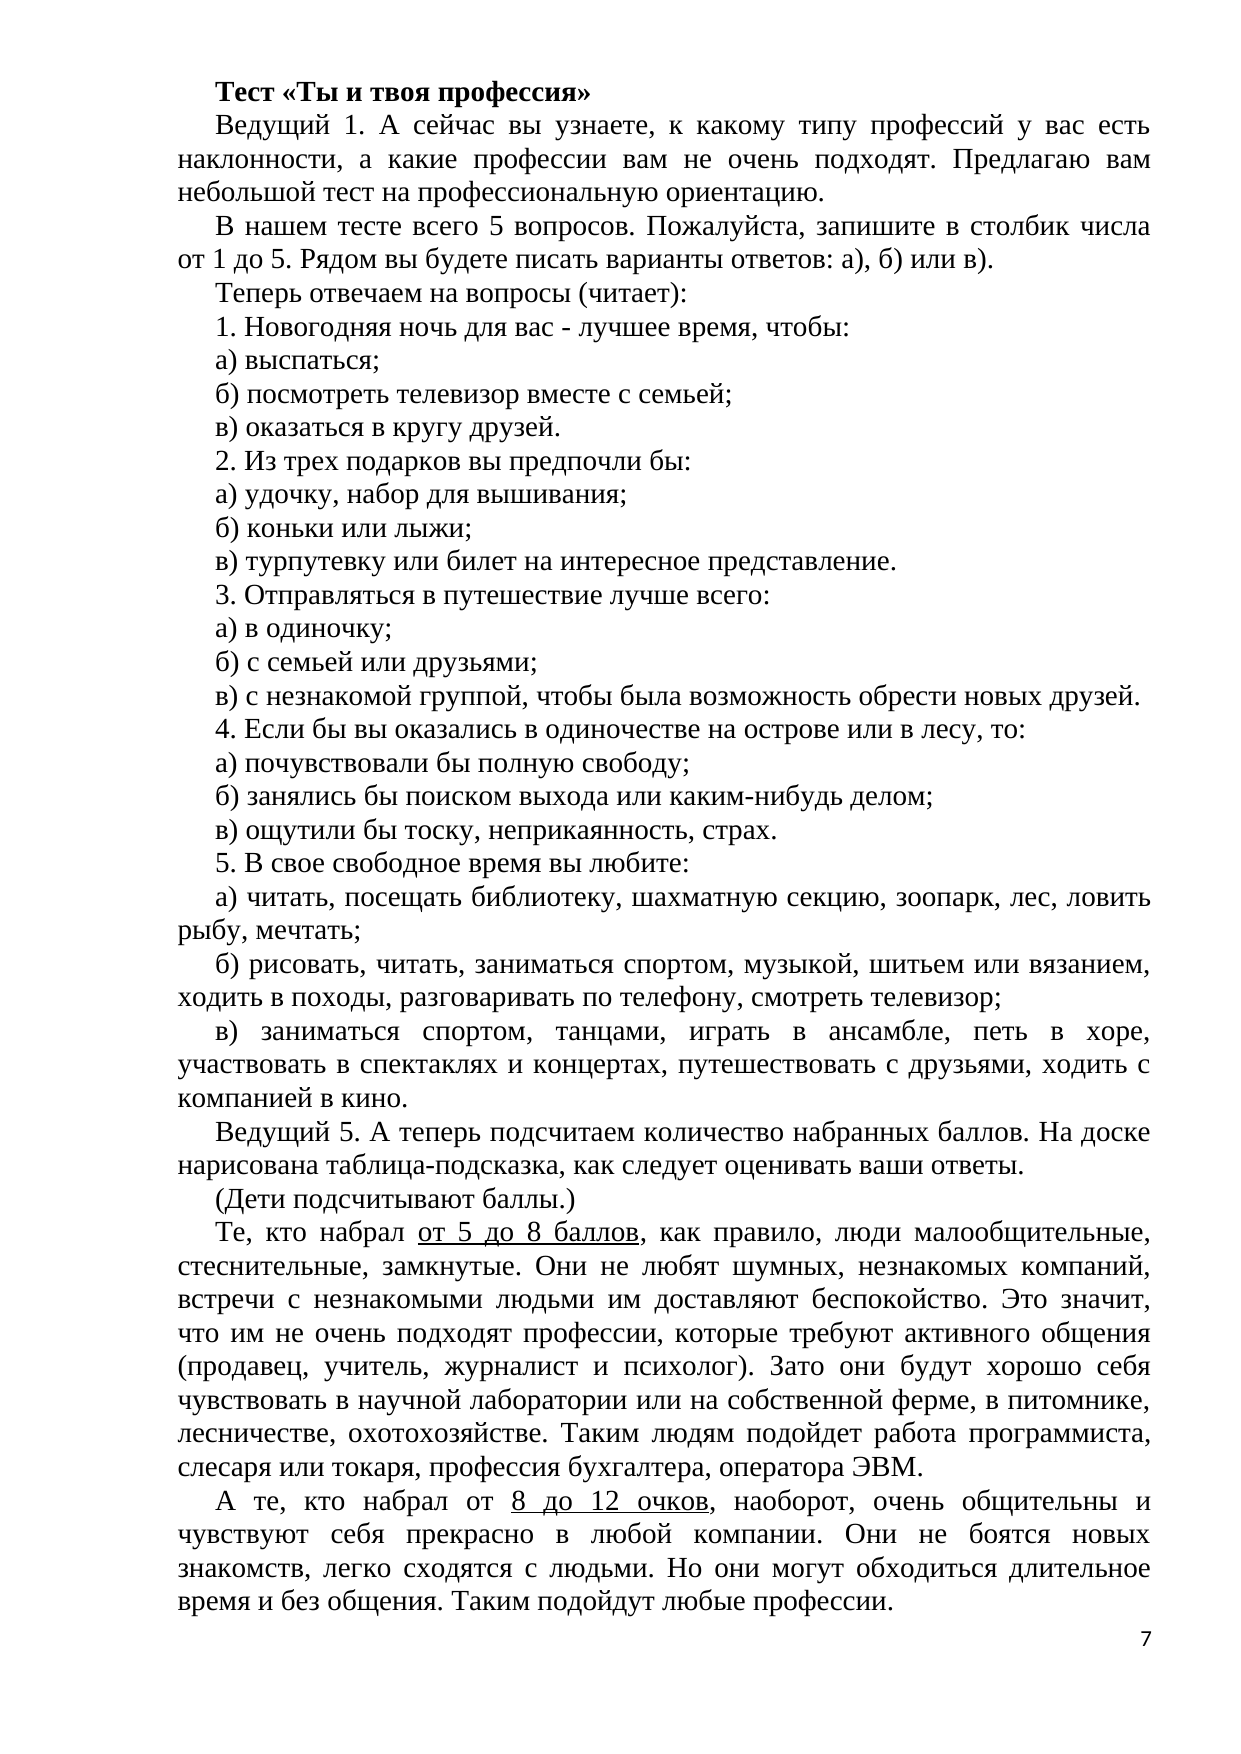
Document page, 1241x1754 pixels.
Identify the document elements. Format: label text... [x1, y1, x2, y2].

text 1. Новогодняя ночь для вас - лучшее время, чтобы: [177, 309, 1152, 342]
text Теперь отвечаем на вопросы (читает): [177, 275, 1152, 309]
text А те, кто набрал от 8 до 12 очков, наоборот, очень общительны и чувствуют себя прекрасно в любой компании. Они не боятся новых знакомств, легко сходятся с людьми. Но они могут обходиться длительное время и без общения. Таким подойдут любые профессии. [177, 1483, 1152, 1617]
text б) посмотреть телевизор вместе с семьей; [177, 376, 1152, 409]
text В нашем тесте всего 5 вопросов. Пожалуйста, запишите в столбик числа от 1 до 5. Рядом вы будете писать варианты ответов: а), б) или в). [177, 208, 1152, 275]
text б) коньки или лыжи; [177, 510, 1152, 543]
text Ведущий 1. А сейчас вы узнаете, к какому типу профессий у вас есть наклонности, а какие профессии вам не очень подходят. Предлагаю вам небольшой тест на профессиональную ориентацию. [177, 107, 1152, 208]
text в) с незнакомой группой, чтобы была возможность обрести новых друзей. [177, 678, 1152, 711]
text в) оказаться в кругу друзей. [177, 409, 1152, 443]
text в) заниматься спортом, танцами, играть в ансамбле, петь в хоре, участвовать в спектаклях и концертах, путешествовать с друзьями, ходить с компанией в кино. [177, 1013, 1152, 1114]
text б) рисовать, читать, заниматься спортом, музыкой, шитьем или вязанием, ходить в походы, разговаривать по телефону, смотреть телевизор; [177, 946, 1152, 1013]
text 2. Из трех подарков вы предпочли бы: [177, 443, 1152, 476]
text а) в одиночку; [177, 611, 1152, 644]
text а) почувствовали бы полную свободу; [177, 745, 1152, 778]
text в) турпутевку или билет на интересное представление. [177, 543, 1152, 577]
text 3. Отправляться в путешествие лучше всего: [177, 577, 1152, 611]
text в) ощутили бы тоску, неприкаянность, страх. [177, 812, 1152, 845]
text 5. В свое свободное время вы любите: [177, 845, 1152, 879]
text а) выспаться; [177, 342, 1152, 376]
text Ведущий 5. А теперь подсчитаем количество набранных баллов. На доске нарисована таблица-подсказка, как следует оценивать ваши ответы. [177, 1114, 1152, 1181]
text б) занялись бы поиском выхода или каким-нибудь делом; [177, 778, 1152, 812]
text а) удочку, набор для вышивания; [177, 476, 1152, 510]
text б) с семьей или друзьями; [177, 644, 1152, 678]
text Те, кто набрал от 5 до 8 баллов, как правило, люди малообщительные, стеснительные, замкнутые. Они не любят шумных, незнакомых компаний, встречи с незнакомыми людьми им доставляют беспокойство. Это значит, что им не очень подходят профессии, которые требуют активного общения (продавец, учитель, журналист и психолог). Зато они будут хорошо себя чувствовать в научной лаборатории или на собственной ферме, в питомнике, лесничестве, охотохозяйстве. Таким людям подойдет работа программиста, слесаря или токаря, профессия бухгалтера, оператора ЭВМ. [177, 1214, 1152, 1483]
text 4. Если бы вы оказались в одиночестве на острове или в лесу, то: [177, 711, 1152, 745]
text а) читать, посещать библиотеку, шахматную секцию, зоопарк, лес, ловить рыбу, мечтать; [177, 879, 1152, 946]
text (Дети подсчитывают баллы.) [177, 1181, 1152, 1214]
text Тест «Ты и твоя профессия» [177, 74, 1152, 107]
